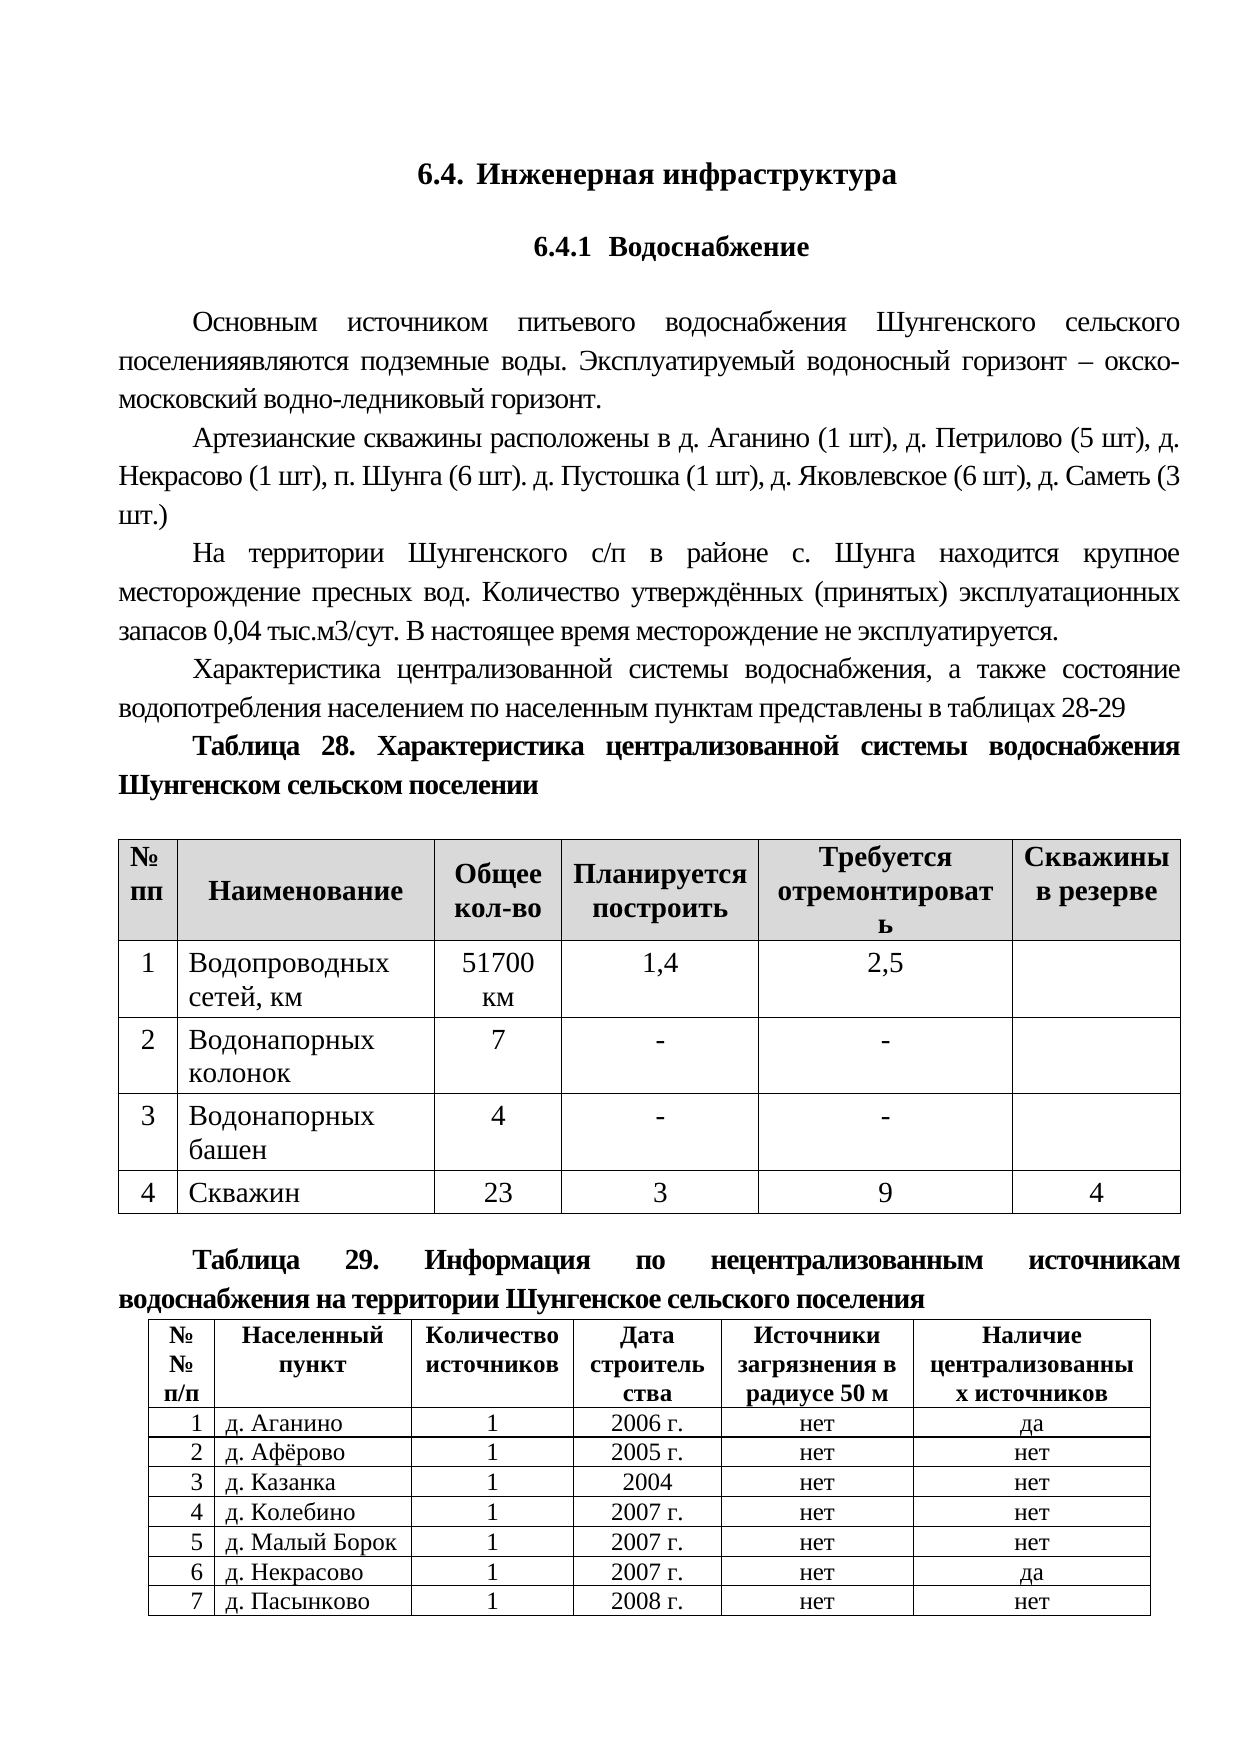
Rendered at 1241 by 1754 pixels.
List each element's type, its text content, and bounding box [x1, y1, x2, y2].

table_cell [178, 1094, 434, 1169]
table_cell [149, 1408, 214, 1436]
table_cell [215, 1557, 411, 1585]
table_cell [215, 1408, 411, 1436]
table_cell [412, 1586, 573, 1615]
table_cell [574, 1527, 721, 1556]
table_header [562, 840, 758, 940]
text Артезианские скважины расположены в д. Аганино (1 шт), д. Петрилово (5 шт), д. Некрасово (1 шт), п. Шунга (6 шт). д. Пустошка (1 шт), д. Яковлевское (6 шт), д. Саметь (3 шт.) [118, 420, 1181, 531]
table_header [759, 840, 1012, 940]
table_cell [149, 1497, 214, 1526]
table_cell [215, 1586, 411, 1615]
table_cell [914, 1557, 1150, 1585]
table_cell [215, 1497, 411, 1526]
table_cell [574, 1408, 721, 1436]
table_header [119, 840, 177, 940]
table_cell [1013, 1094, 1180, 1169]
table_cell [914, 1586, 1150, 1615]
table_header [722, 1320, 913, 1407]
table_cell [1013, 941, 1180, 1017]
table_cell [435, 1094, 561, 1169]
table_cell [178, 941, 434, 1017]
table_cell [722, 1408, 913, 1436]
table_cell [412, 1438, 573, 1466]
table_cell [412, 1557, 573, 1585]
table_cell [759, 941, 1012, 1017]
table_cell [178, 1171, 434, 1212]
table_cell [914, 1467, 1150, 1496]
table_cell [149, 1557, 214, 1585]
text Таблица 29. Информация по нецентрализованным источникам водоснабжения на территории Шунгенское сельского поселения [118, 1242, 1181, 1314]
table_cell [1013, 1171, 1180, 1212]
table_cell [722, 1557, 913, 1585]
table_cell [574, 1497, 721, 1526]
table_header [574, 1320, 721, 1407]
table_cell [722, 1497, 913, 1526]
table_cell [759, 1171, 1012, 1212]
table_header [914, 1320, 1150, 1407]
list Водоснабжение [161, 229, 1181, 263]
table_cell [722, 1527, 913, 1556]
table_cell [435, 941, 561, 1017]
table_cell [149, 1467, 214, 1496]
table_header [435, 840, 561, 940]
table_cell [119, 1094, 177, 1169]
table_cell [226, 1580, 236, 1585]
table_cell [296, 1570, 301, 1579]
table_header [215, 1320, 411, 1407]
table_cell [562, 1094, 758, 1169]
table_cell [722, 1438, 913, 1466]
text На территории Шунгенского с/п в районе с. Шунга находится крупное месторождение пресных вод. Количество утверждённых (принятых) эксплуатационных запасов 0,04 тыс.м3/сут. В настоящее время месторождение не эксплуатируется. [118, 536, 1181, 646]
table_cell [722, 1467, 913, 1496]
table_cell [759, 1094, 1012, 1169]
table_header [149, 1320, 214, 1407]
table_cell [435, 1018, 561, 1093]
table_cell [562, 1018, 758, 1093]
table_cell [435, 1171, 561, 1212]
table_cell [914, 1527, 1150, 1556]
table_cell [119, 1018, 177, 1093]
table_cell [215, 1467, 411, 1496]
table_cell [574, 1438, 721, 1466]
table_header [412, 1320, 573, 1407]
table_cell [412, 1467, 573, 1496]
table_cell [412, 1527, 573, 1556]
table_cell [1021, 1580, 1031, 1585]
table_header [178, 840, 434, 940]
text Таблица 28. Характеристика централизованной системы водоснабжения Шунгенском сельском поселении [118, 728, 1181, 800]
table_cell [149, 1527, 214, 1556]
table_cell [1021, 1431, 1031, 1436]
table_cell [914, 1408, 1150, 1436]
text Основным источником питьевого водоснабжения Шунгенского сельского поселенияявляются подземные воды. Эксплуатируемый водоносный горизонт – окско-московский водно-ледниковый горизонт. [118, 304, 1181, 415]
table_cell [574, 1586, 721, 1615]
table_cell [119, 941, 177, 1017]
subtitle Инженерная инфраструктура [118, 156, 1181, 192]
text Характеристика централизованной системы водоснабжения, а также состояние водопотребления населением по населенным пунктам представлены в таблицах 28-29 [118, 651, 1181, 723]
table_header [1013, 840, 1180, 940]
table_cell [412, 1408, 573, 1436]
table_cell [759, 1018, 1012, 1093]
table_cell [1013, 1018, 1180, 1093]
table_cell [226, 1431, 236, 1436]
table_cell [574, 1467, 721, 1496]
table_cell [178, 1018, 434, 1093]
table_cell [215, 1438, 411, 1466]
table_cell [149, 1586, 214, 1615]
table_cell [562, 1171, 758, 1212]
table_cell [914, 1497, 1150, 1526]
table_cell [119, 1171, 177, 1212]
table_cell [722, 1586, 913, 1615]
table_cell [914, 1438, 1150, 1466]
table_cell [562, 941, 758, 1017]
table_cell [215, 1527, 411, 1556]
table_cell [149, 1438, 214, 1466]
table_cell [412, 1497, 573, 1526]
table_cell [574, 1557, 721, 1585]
